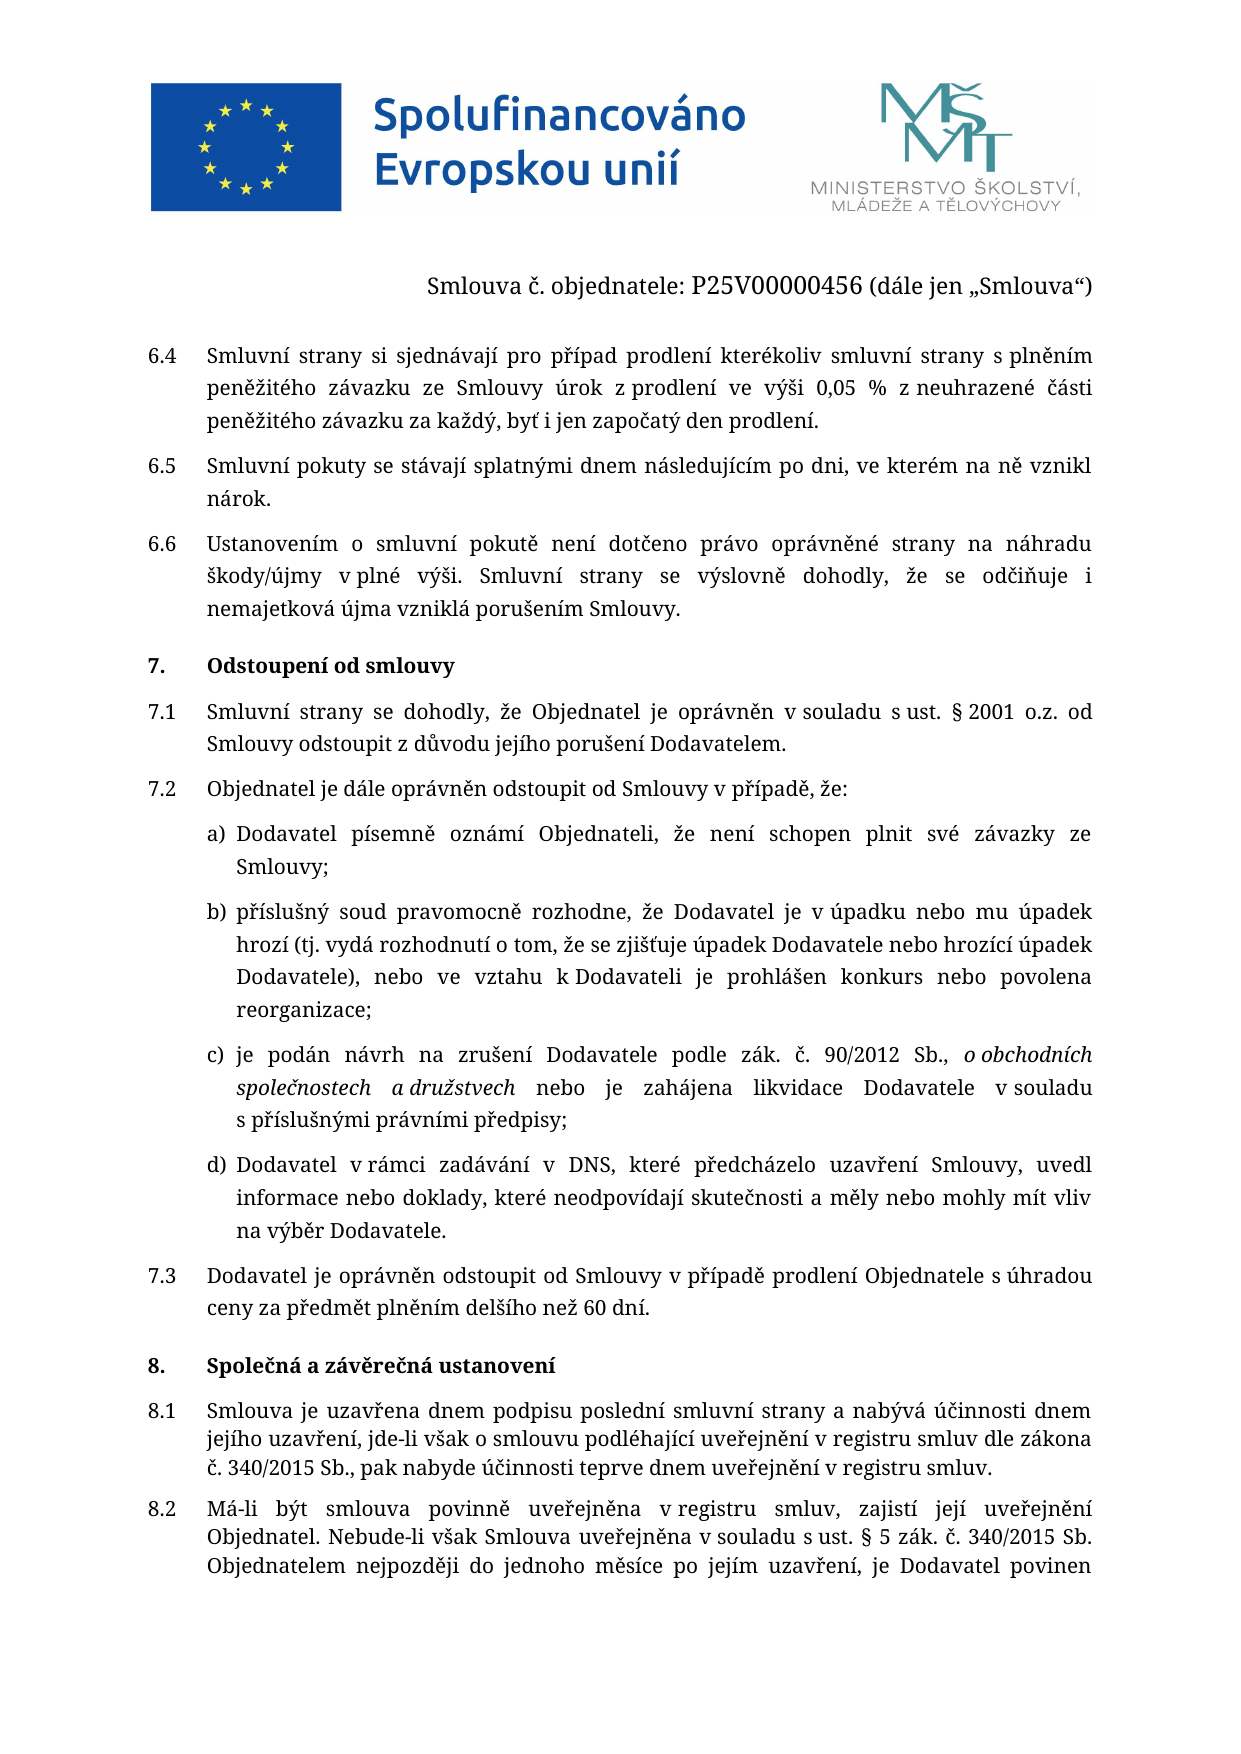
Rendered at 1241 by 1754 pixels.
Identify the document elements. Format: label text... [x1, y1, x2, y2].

list Společná a závěrečná ustanovení [148, 1351, 1093, 1379]
list Dodavatel v rámci zadávání v DNS, které předcházelo uzavření Smlouvy, uvedl informace nebo doklady, které neodpovídají skutečnosti a měly nebo mohly mít vliv na výběr Dodavatele. [207, 1151, 1093, 1244]
list Dodavatel je oprávněn odstoupit od Smlouvy v případě prodlení Objednatele s úhradou ceny za předmět plněním delšího než 60 dní. [148, 1261, 1093, 1322]
list Smlouva je uzavřena dnem podpisu poslední smluvní strany a nabývá účinnosti dnem jejího uzavření, jde-li však o smlouvu podléhající uveřejnění v registru smluv dle zákona č. 340/2015 Sb., pak nabyde účinnosti teprve dnem uveřejnění v registru smluv. [148, 1396, 1093, 1481]
list Smluvní pokuty se stávají splatnými dnem následujícím po dni, ve kterém na ně vznikl nárok. [148, 451, 1093, 512]
list Smluvní strany si sjednávají pro případ prodlení kterékoliv smluvní strany s plněním peněžitého závazku ze Smlouvy úrok z prodlení ve výši 0,05 % z neuhrazené části peněžitého závazku za každý, byť i jen započatý den prodlení. [148, 341, 1093, 434]
list Smluvní strany se dohodly, že Objednatel je oprávněn v souladu s ust. § 2001 o.z. od Smlouvy odstoupit z důvodu jejího porušení Dodavatelem. [148, 697, 1093, 758]
list příslušný soud pravomocně rozhodne, že Dodavatel je v úpadku nebo mu úpadek hrozí (tj. vydá rozhodnutí o tom, že se zjišťuje úpadek Dodavatele nebo hrozící úpadek Dodavatele), nebo ve vztahu k Dodavateli je prohlášen konkurs nebo povolena reorganizace; [207, 897, 1093, 1023]
list Odstoupení od smlouvy [148, 652, 1093, 680]
list Dodavatel písemně oznámí Objednateli, že není schopen plnit své závazky ze Smlouvy; [207, 819, 1093, 881]
list je podán návrh na zrušení Dodavatele podle zák. č. 90/2012 Sb., o obchodních společnostech a družstvech nebo je zahájena likvidace Dodavatele v souladu s příslušnými právními předpisy; [207, 1040, 1093, 1134]
list Objednatel je dále oprávněn odstoupit od Smlouvy v případě, že: [148, 774, 1093, 803]
list Ustanovením o smluvní pokutě není dotčeno právo oprávněné strany na náhradu škody/újmy v plné výši. Smluvní strany se výslovně dohodly, že se odčiňuje i nemajetková újma vzniklá porušením Smlouvy. [148, 529, 1093, 622]
picture [147, 80, 1093, 215]
